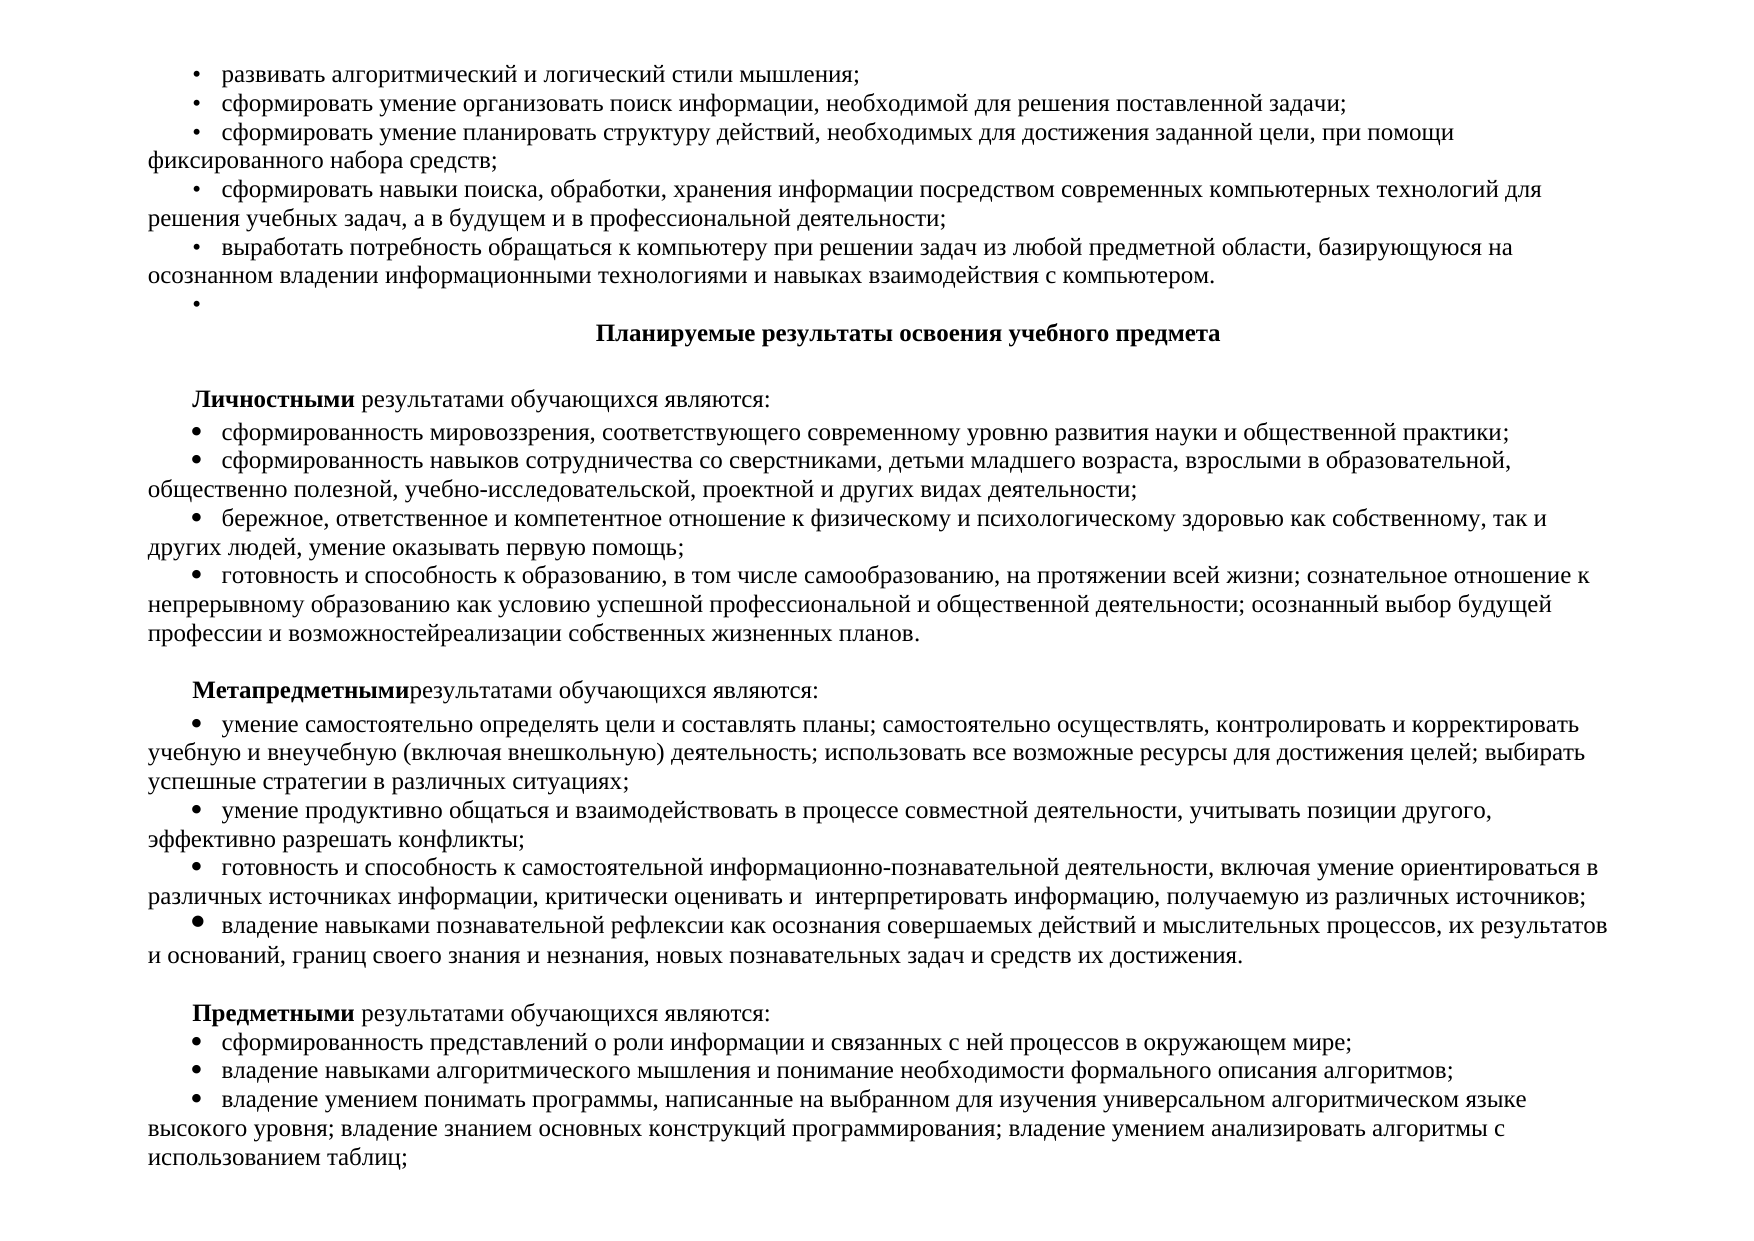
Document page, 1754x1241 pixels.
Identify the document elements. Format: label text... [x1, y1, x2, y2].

list владение навыками алгоритмического мышления и понимание необходимости формального описания алгоритмов; [148, 1055, 1624, 1084]
list готовность и способность к самостоятельной информационно-познавательной деятельности, включая умение ориентироваться в различных источниках информации, критически оценивать и интерпретировать информацию, получаемую из различных источников; [148, 852, 1624, 910]
list готовность и способность к образованию, в том числе самообразованию, на протяжении всей жизни; сознательное отношение к непрерывному образованию как условию успешной профессиональной и общественной деятельности; осознанный выбор будущей профессии и возможностейреализации собственных жизненных планов. [148, 561, 1624, 647]
text Метапредметнымирезультатами обучающихся являются: [148, 676, 1624, 704]
text Личностными результатами обучающихся являются: [148, 384, 1624, 413]
list развивать алгоритмический и логический стили мышления; [148, 59, 1624, 88]
list сформировать умение планировать структуру действий, необходимых для достижения заданной цели, при помощи фиксированного набора средств; [148, 117, 1624, 174]
list сформировать умение организовать поиск информации, необходимой для решения поставленной задачи; [148, 88, 1624, 117]
list умение самостоятельно определять цели и составлять планы; самостоятельно осуществлять, контролировать и корректировать учебную и внеучебную (включая внешкольную) деятельность; использовать все возможные ресурсы для достижения целей; выбирать успешные стратегии в различных ситуациях; [148, 709, 1624, 795]
list выработать потребность обращаться к компьютеру при решении задач из любой предметной области, базирующуюся на осознанном владении информационными технологиями и навыках взаимодействия с компьютером. [148, 232, 1624, 289]
text Планируемые результаты освоения учебного предмета [148, 318, 1624, 347]
list сформировать навыки поиска, обработки, хранения информации посредством современных компьютерных технологий для решения учебных задач, а в будущем и в профессиональной деятельности; [148, 174, 1624, 232]
list бережное, ответственное и компетентное отношение к физическому и психологическому здоровью как собственному, так и других людей, умение оказывать первую помощь; [148, 503, 1624, 561]
list владение навыками познавательной рефлексии как осознания совершаемых действий и мыслительных процессов, их результатов и оснований, границ своего знания и незнания, новых познавательных задач и средств их достижения. [148, 910, 1624, 969]
list владение умением понимать программы, написанные на выбранном для изучения универсальном алгоритмическом языке высокого уровня; владение знанием основных конструкций программирования; владение умением анализировать алгоритмы с использованием таблиц; [148, 1084, 1624, 1170]
list сформированность мировоззрения, соответствующего современному уровню развития науки и общественной практики; [148, 417, 1624, 446]
list сформированность представлений о роли информации и связанных с ней процессов в окружающем мире; [148, 1027, 1624, 1055]
text Предметными результатами обучающихся являются: [148, 998, 1624, 1027]
list сформированность навыков сотрудничества со сверстниками, детьми младшего возраста, взрослыми в образовательной, общественно полезной, учебно-исследовательской, проектной и других видах деятельности; [148, 446, 1624, 503]
list умение продуктивно общаться и взаимодействовать в процессе совместной деятельности, учитывать позиции другого, эффективно разрешать конфликты; [148, 795, 1624, 852]
